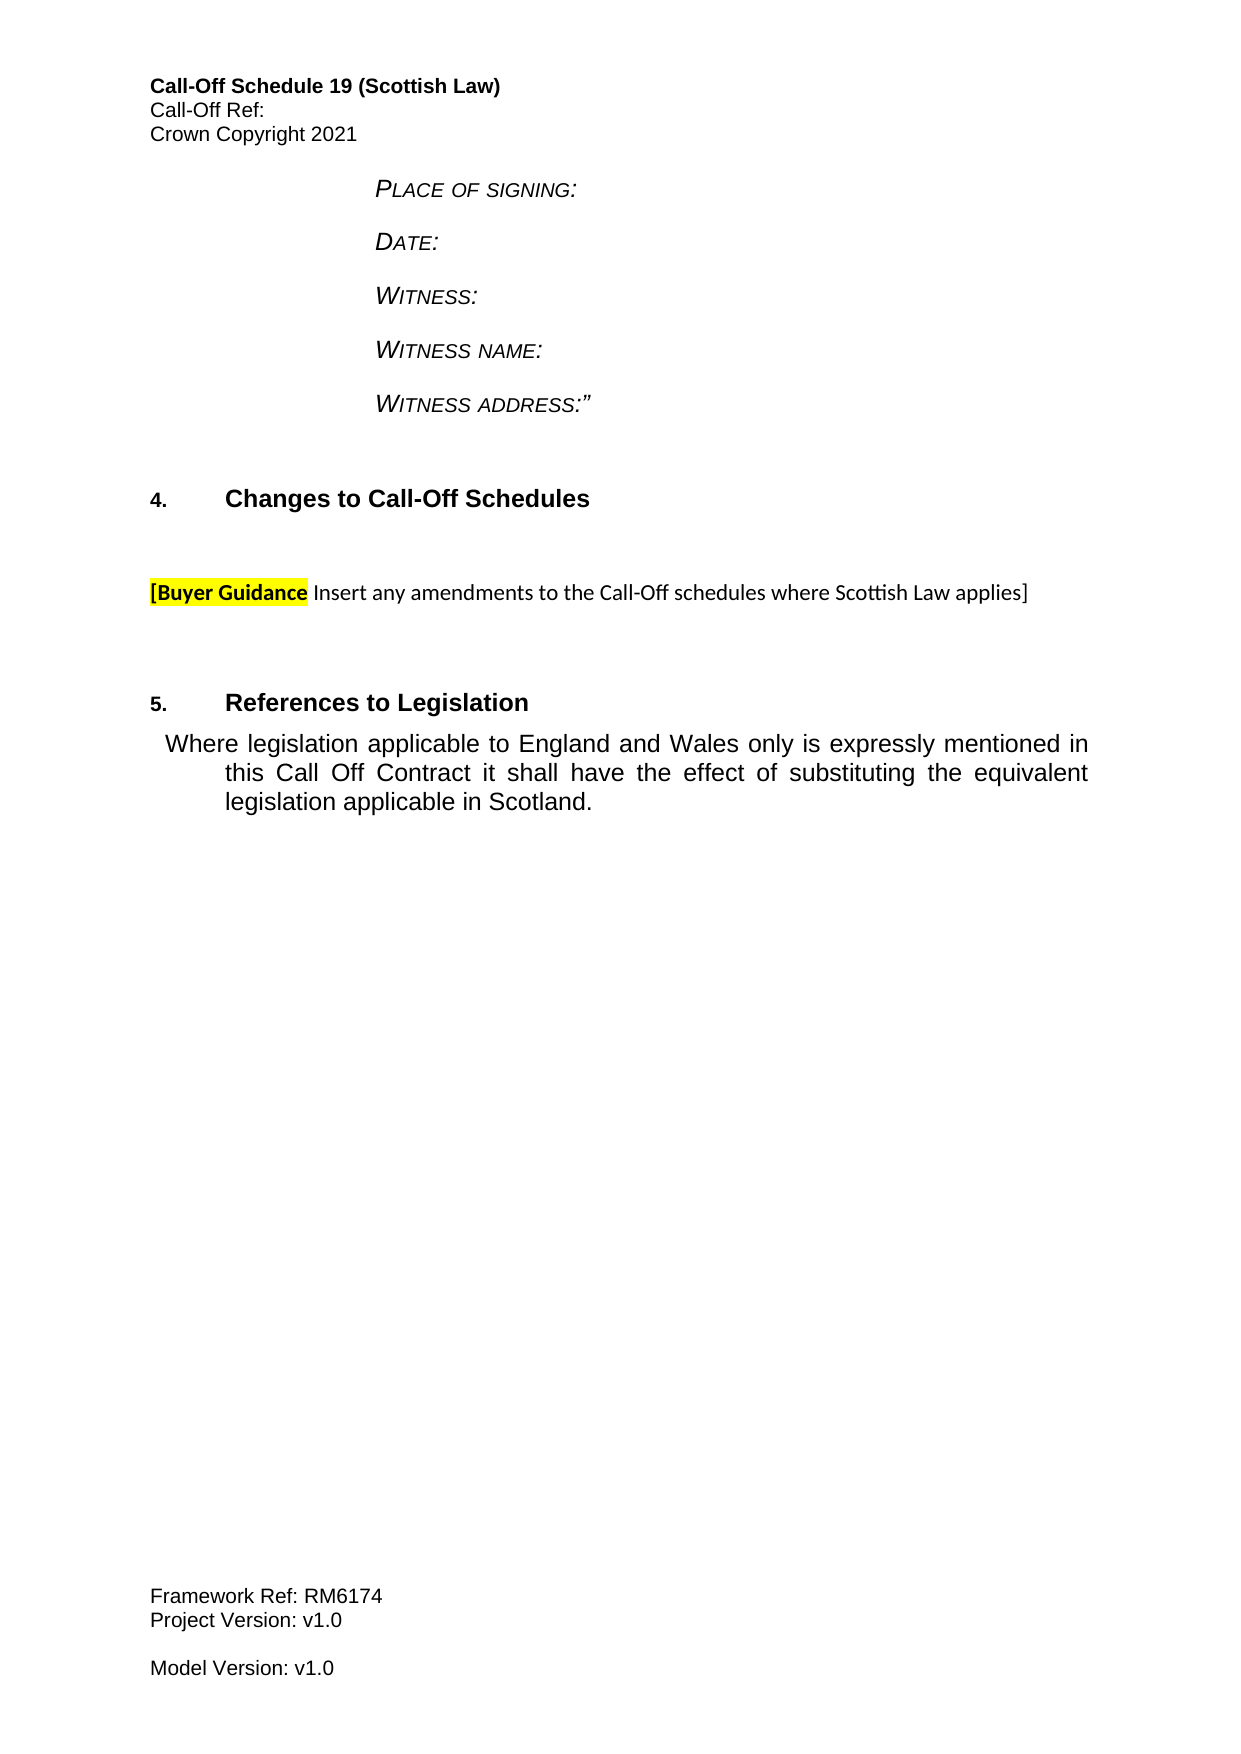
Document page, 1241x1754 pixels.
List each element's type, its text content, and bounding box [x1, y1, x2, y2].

list References to Legislation [150, 688, 1090, 717]
text [Buyer Guidance Insert any amendments to the Call-Off schedules where Scottish Law applies] [308, 578, 1090, 606]
text Where legislation applicable to England and Wales only is expressly mentioned in this Call Off Contract it shall have the effect of substituting the equivalent legislation applicable in Scotland. [165, 729, 1090, 816]
text Witness name: [375, 335, 1090, 364]
text Witness: [375, 281, 1090, 310]
text Date: [375, 227, 1090, 256]
text Witness address:” [375, 389, 1090, 417]
text Place of signing: [375, 174, 1090, 202]
list Changes to Call-Off Schedules [150, 484, 1090, 512]
